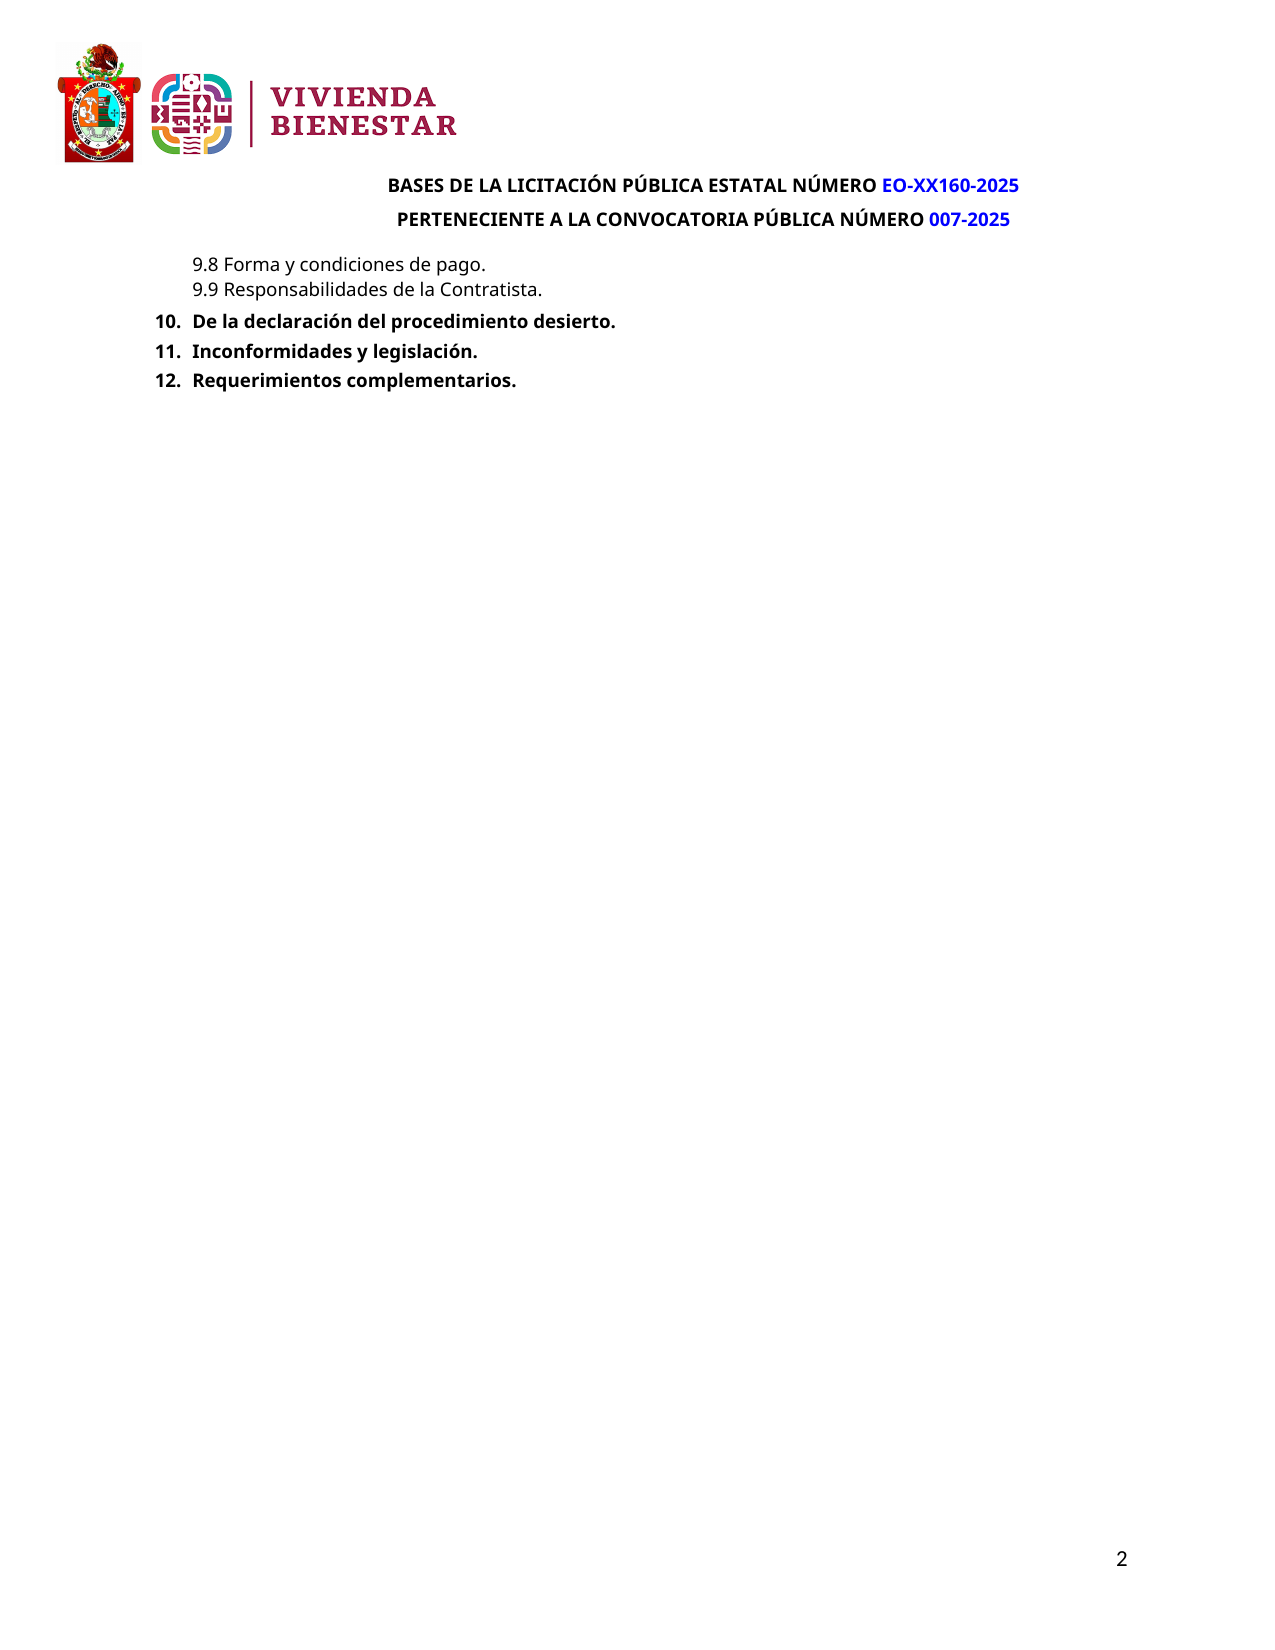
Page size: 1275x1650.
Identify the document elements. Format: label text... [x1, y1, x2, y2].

list De la declaración del procedimiento desierto. [154, 309, 1127, 334]
list Requerimientos complementarios. [154, 367, 1127, 393]
text 9.8 Forma y condiciones de pago. [192, 251, 1127, 277]
text 9.9 Responsabilidades de la Contratista. [192, 277, 1127, 302]
picture [55, 42, 143, 165]
picture [147, 66, 473, 163]
list Inconformidades y legislación. [154, 338, 1127, 363]
